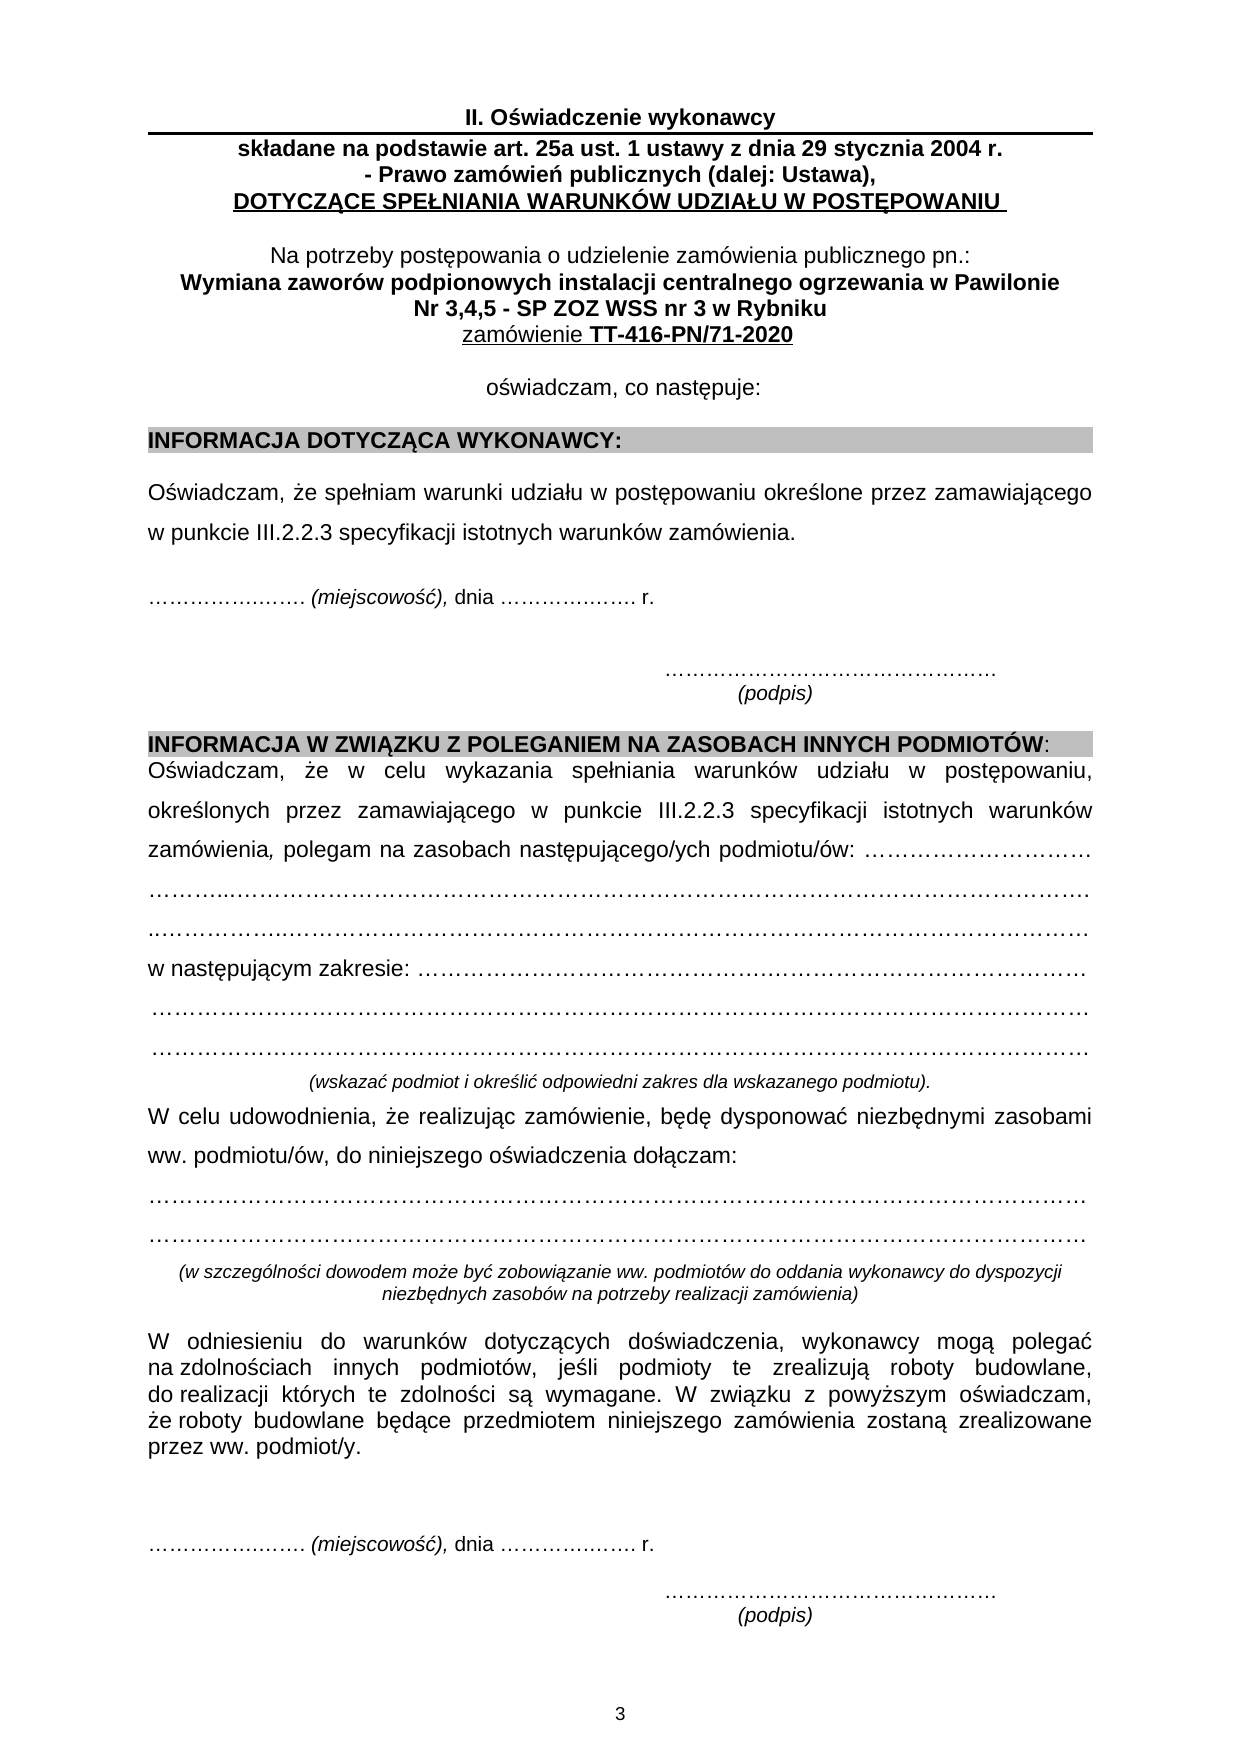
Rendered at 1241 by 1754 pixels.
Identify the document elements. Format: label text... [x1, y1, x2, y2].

text …………….……. (miejscowość), dnia ………….……. r. [148, 584, 1093, 608]
text …………….……. (miejscowość), dnia ………….……. r. [148, 1531, 1093, 1555]
text INFORMACJA DOTYCZĄCA WYKONAWCY: [148, 427, 1093, 453]
text (w szczególności dowodem może być zobowiązanie ww. podmiotów do oddania wykonawcy do dyspozycji niezbędnych zasobów na potrzeby realizacji zamówienia) [148, 1261, 1093, 1304]
text ………………………………………… [148, 656, 1093, 680]
text …………………………………………………………………………………………………………… …………………………………………………………………………………………………………… (wskazać podmiot i określić odpowiedni zakres dla wskazanego podmiotu). [148, 994, 1093, 1092]
text Oświadczam, że w celu wykazania spełniania warunków udziału w postępowaniu, określonych przez zamawiającego w punkcie III.2.2.3 specyfikacji istotnych warunków zamówienia, polegam na zasobach następującego/ych podmiotu/ów: ………………………… ………...…………………………………………………………………………………………………. [148, 757, 1093, 902]
text …………………………………………………………………………………………………………… …………………………………………………………………………………………………………… [148, 1182, 1093, 1248]
text DOTYCZĄCE SPEŁNIANIA WARUNKÓW UDZIAŁU W POSTĘPOWANIU [148, 188, 1093, 242]
text W odniesieniu do warunków dotyczących doświadczenia, wykonawcy mogą polegać na zdolnościach innych podmiotów, jeśli podmioty te zrealizują roboty budowlane, do realizacji których te zdolności są wymagane. W związku z powyższym oświadczam, że roboty budowlane będące przedmiotem niniejszego zamówienia zostaną zrealizowane przez ww. podmiot/y. [148, 1328, 1093, 1459]
text Wymiana zaworów podpionowych instalacji centralnego ogrzewania w Pawilonie [148, 268, 1093, 295]
text Na potrzeby postępowania o udzielenie zamówienia publicznego pn.: [148, 242, 1093, 268]
text II. Oświadczenie wykonawcy [148, 103, 1093, 132]
text składane na podstawie art. 25a ust. 1 ustawy z dnia 29 stycznia 2004 r. [148, 135, 1093, 161]
text - Prawo zamówień publicznych (dalej: Ustawa), [148, 161, 1093, 188]
text W celu udowodnienia, że realizując zamówienie, będę dysponować niezbędnymi zasobami ww. podmiotu/ów, do niniejszego oświadczenia dołączam: [148, 1103, 1093, 1169]
text Oświadczam, że spełniam warunki udziału w postępowaniu określone przez zamawiającego w punkcie III.2.2.3 specyfikacji istotnych warunków zamówienia. [148, 479, 1093, 545]
text (podpis) [738, 1603, 1093, 1627]
text oświadczam, co następuje: [148, 374, 1093, 400]
text ..……………..…………………………………………………………………………………………… w następującym zakresie: ……………………………………….…………………………………… [148, 915, 1093, 981]
text INFORMACJA W ZWIĄZKU Z POLEGANIEM NA ZASOBACH INNYCH PODMIOTÓW: [148, 731, 1093, 757]
text ………………………………………… [148, 1579, 1093, 1603]
text Nr 3,4,5 - SP ZOZ WSS nr 3 w Rybniku [148, 295, 1093, 321]
text zamówienie TT-416-PN/71-2020 [148, 321, 1107, 347]
text (podpis) [738, 680, 1093, 704]
